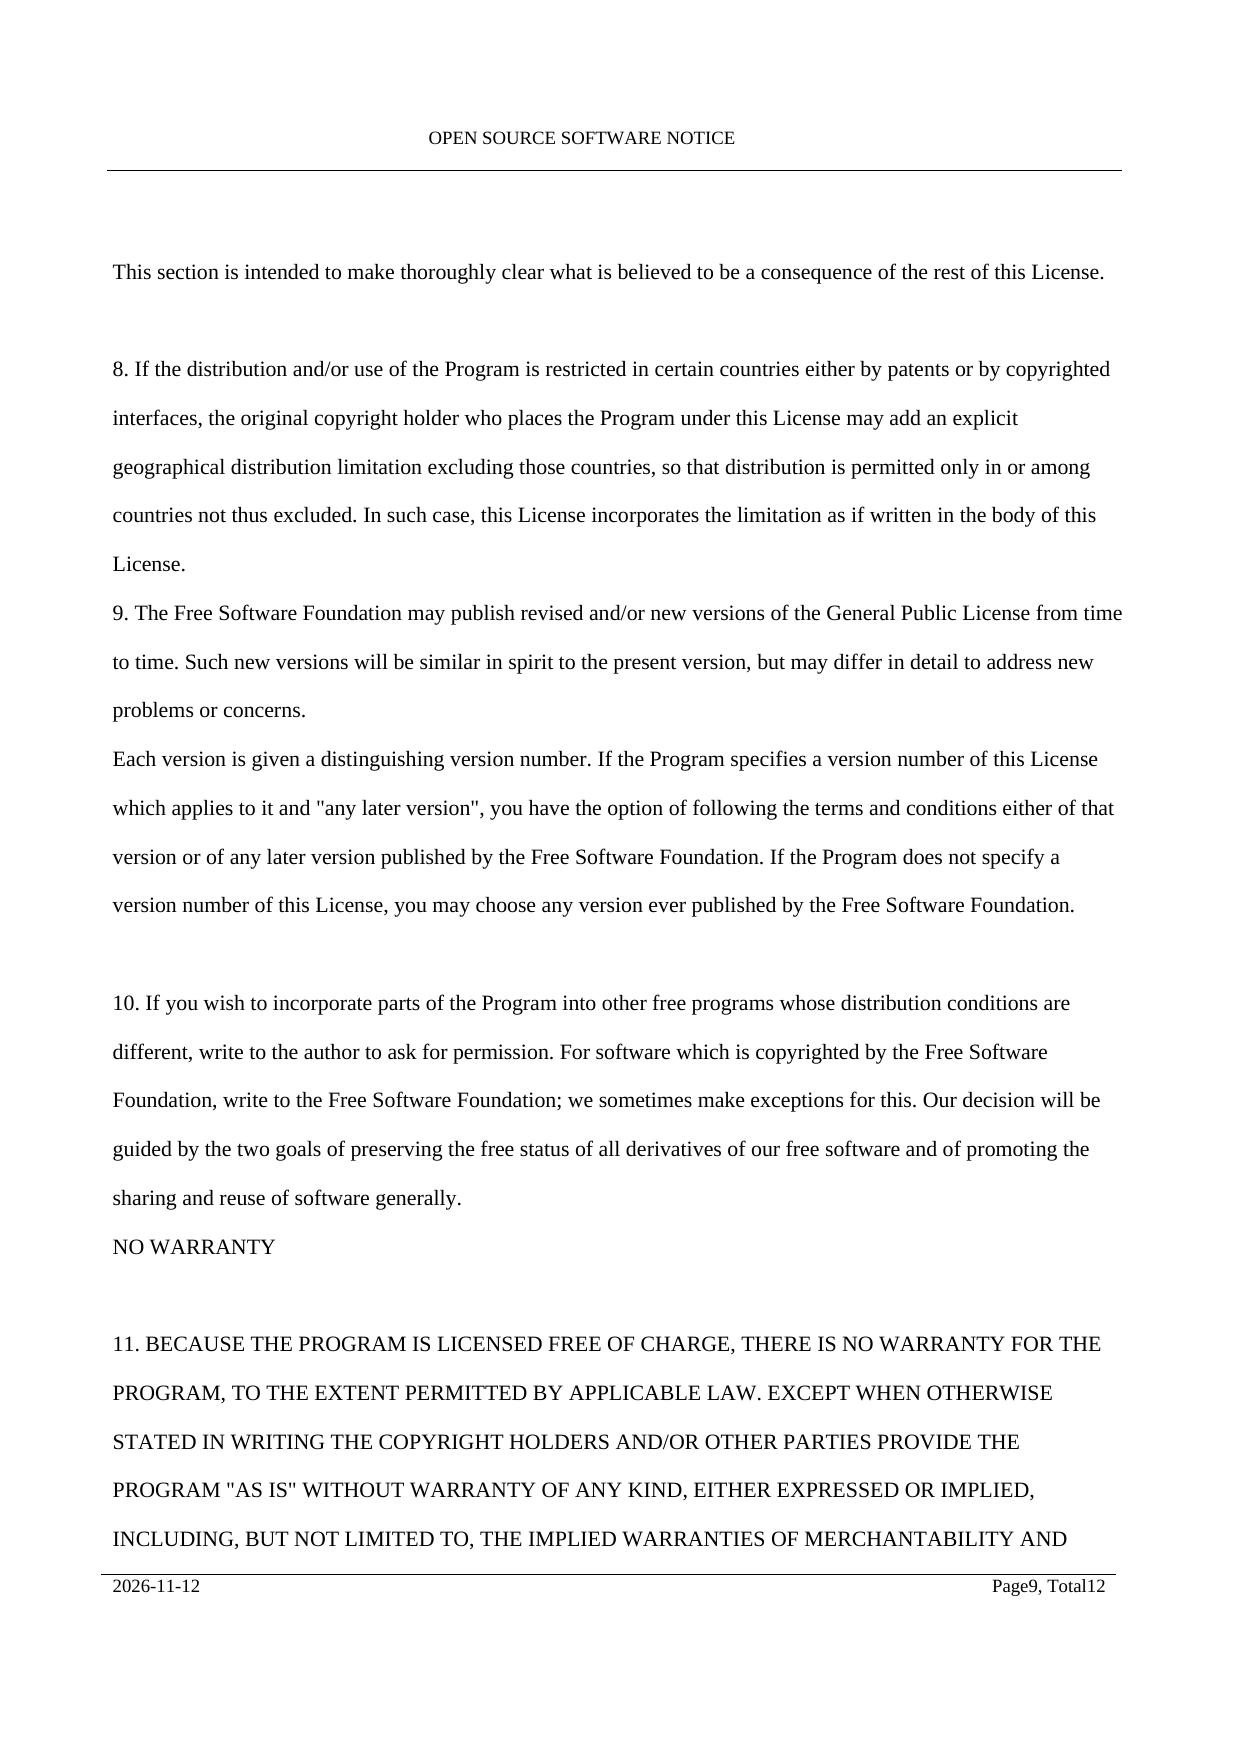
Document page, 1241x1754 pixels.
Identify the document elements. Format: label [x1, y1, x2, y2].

text [112, 206, 1128, 1555]
